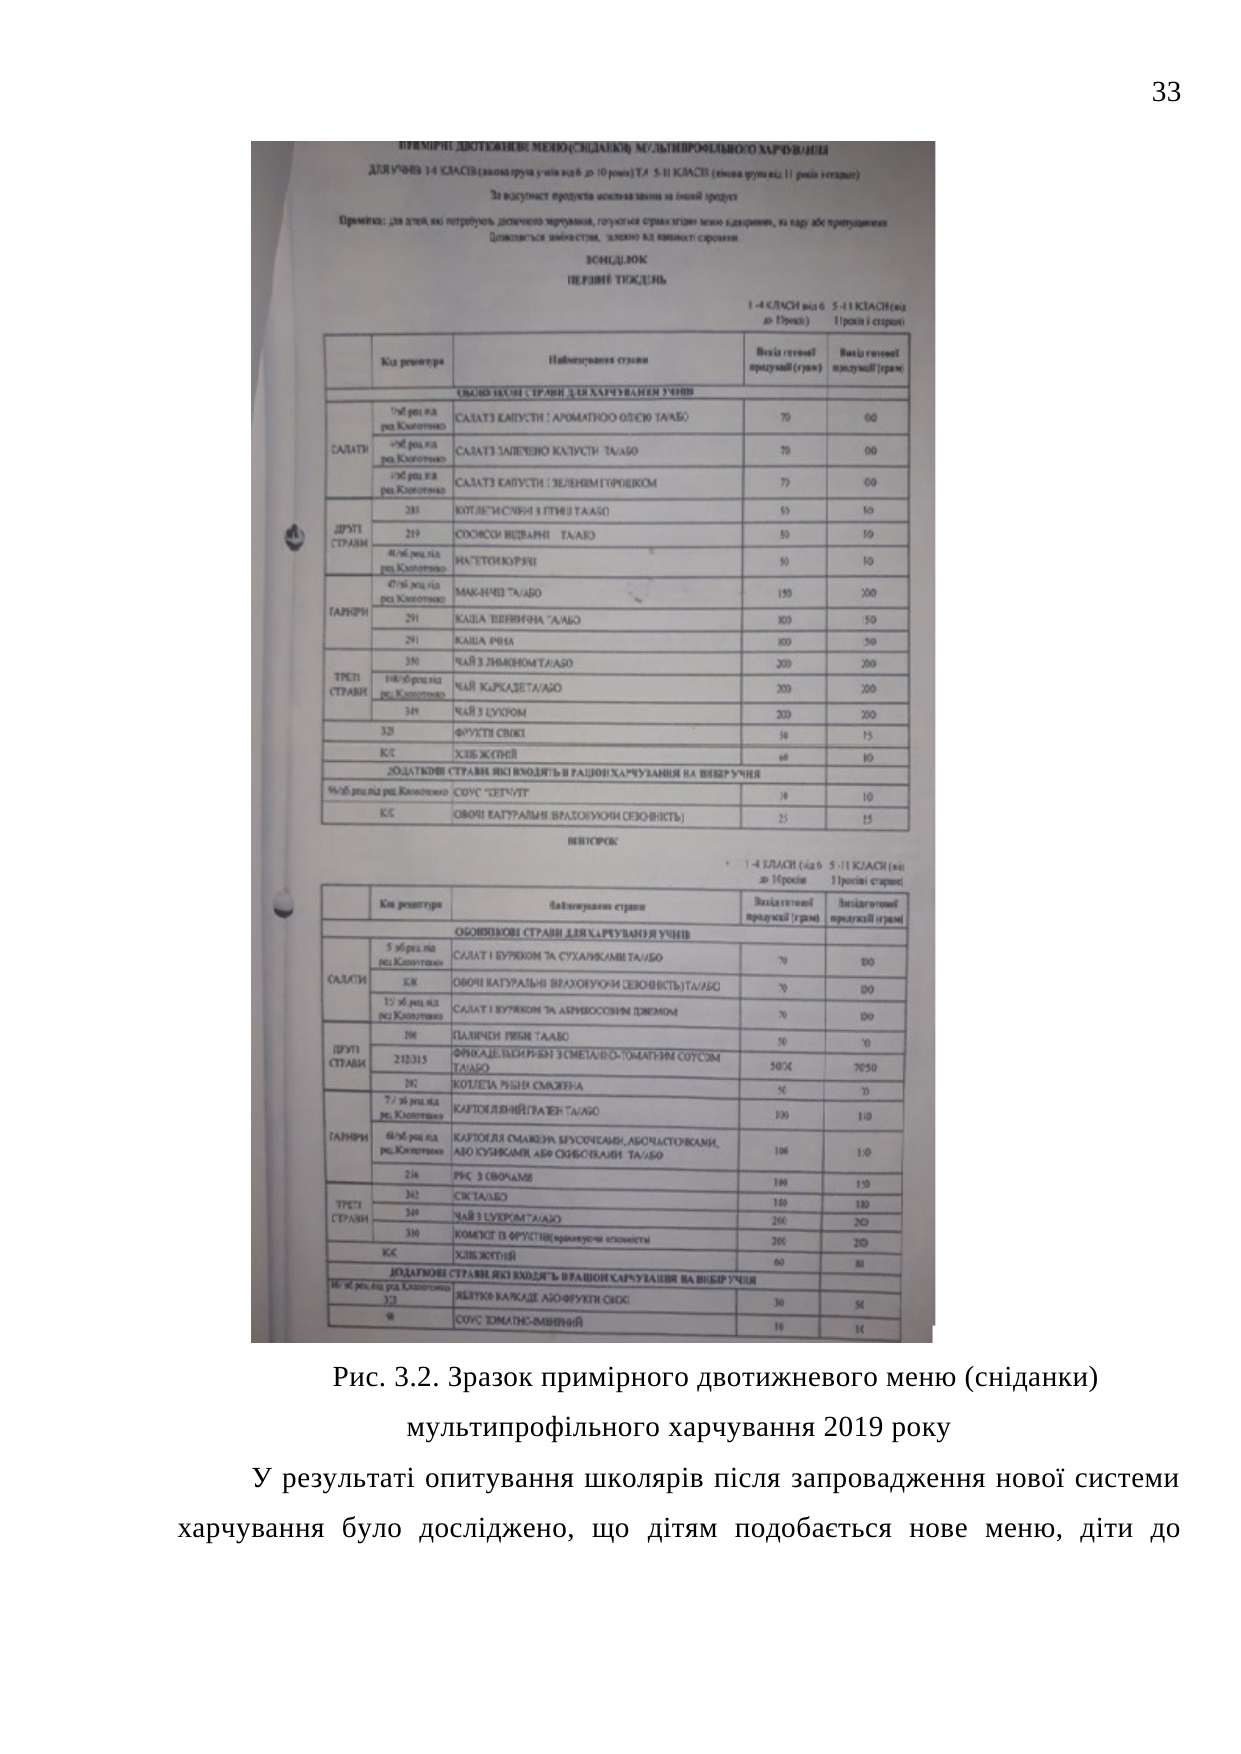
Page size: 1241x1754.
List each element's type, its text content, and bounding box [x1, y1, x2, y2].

text Рис. 3.2. Зразок примірного двотижневого меню (сніданки) мультипрофільного харчування 2019 року [177, 1359, 1181, 1443]
picture [251, 141, 936, 1343]
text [177, 1460, 1181, 1544]
